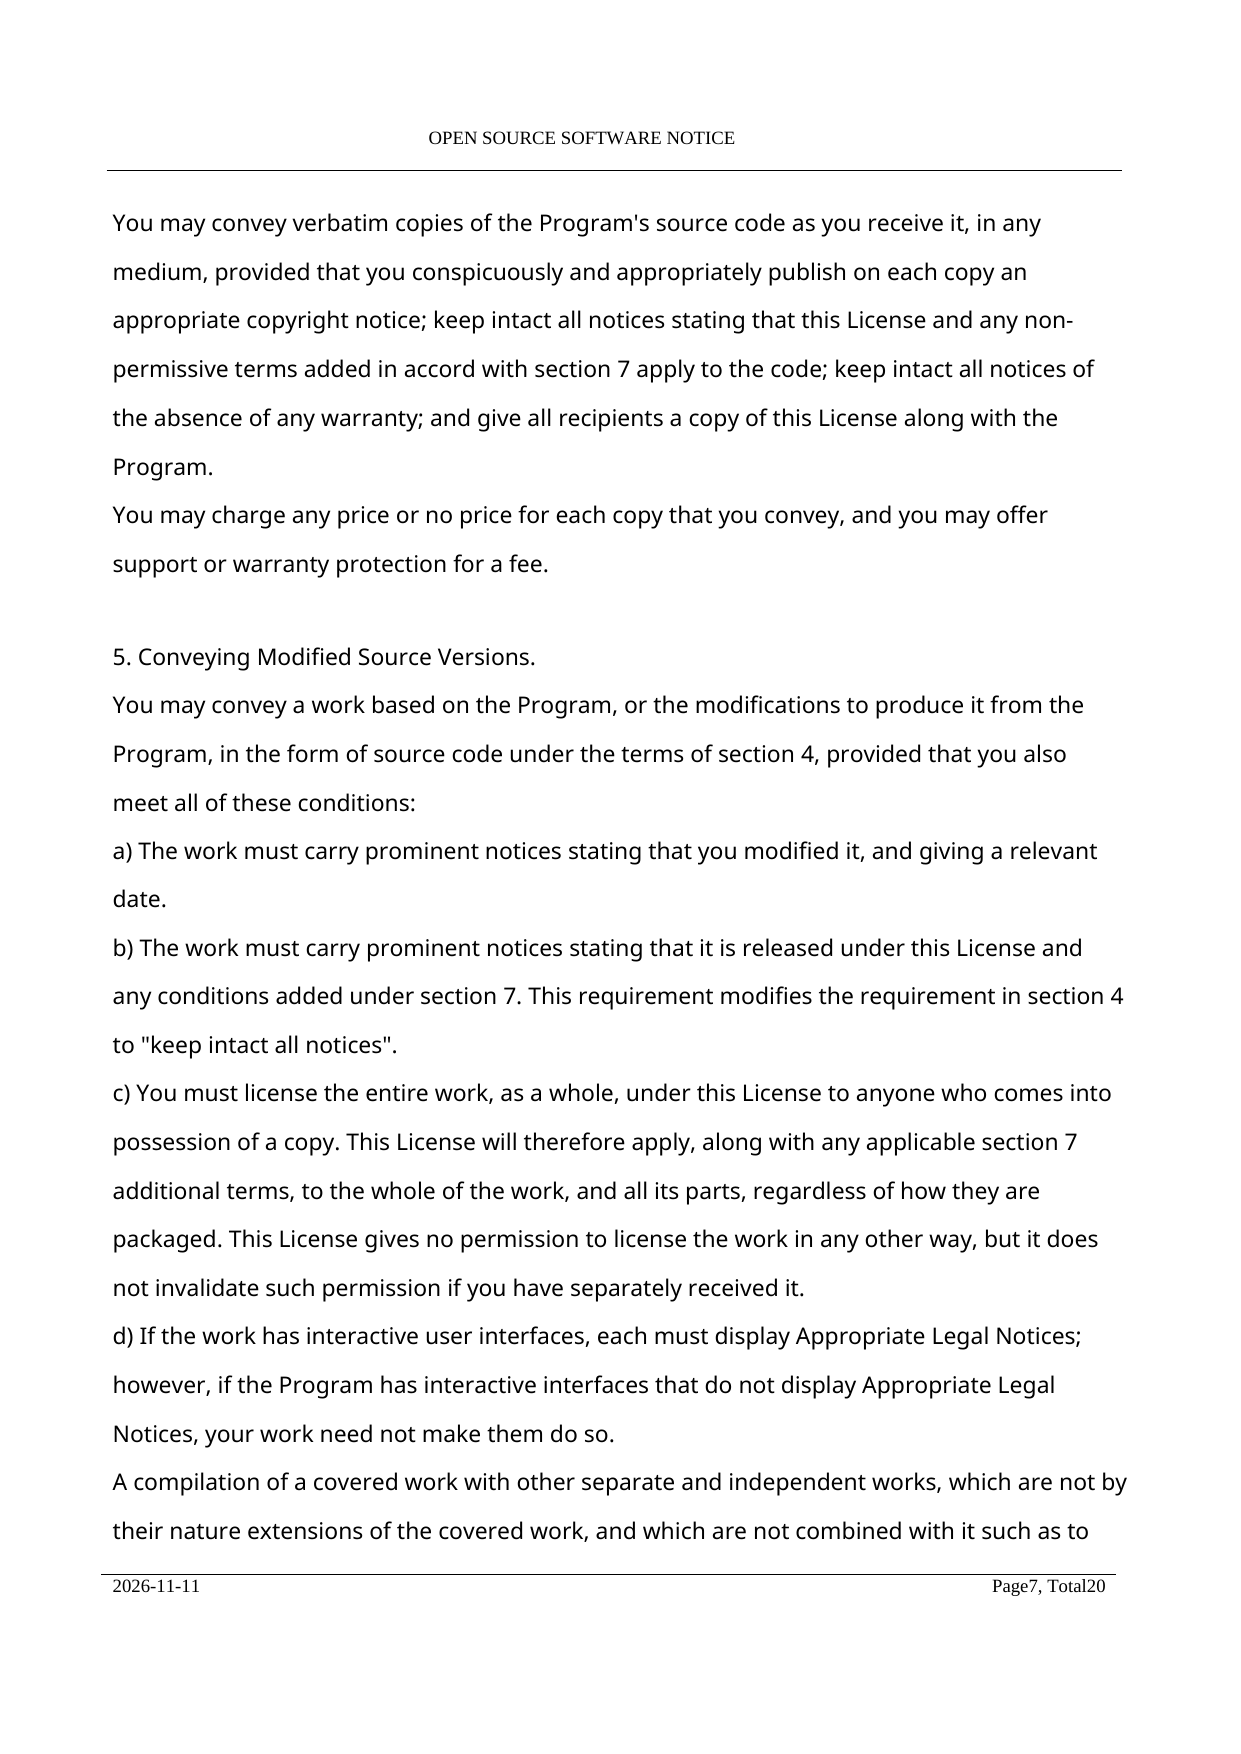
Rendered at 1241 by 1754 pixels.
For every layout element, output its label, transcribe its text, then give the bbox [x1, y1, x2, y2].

text 5. Conveying Modified Source Versions. [112, 640, 1128, 673]
text a) The work must carry prominent notices stating that you modified it, and giving a relevant date. [112, 834, 1128, 915]
text c) You must license the entire work, as a whole, under this License to anyone who comes into possession of a copy. This License will therefore apply, along with any applicable section 7 additional terms, to the whole of the work, and all its parts, regardless of how they are packaged. This License gives no permission to license the work in any other way, but it does not invalidate such permission if you have separately received it. [112, 1076, 1128, 1304]
text You may convey verbatim copies of the Program's source code as you receive it, in any medium, provided that you conspicuously and appropriately publish on each copy an appropriate copyright notice; keep intact all notices stating that this License and any non-permissive terms added in accord with section 7 apply to the code; keep intact all notices of the absence of any warranty; and give all recipients a copy of this License along with the Program. [112, 206, 1128, 483]
text b) The work must carry prominent notices stating that it is released under this License and any conditions added under section 7. This requirement modifies the requirement in section 4 to "keep intact all notices". [112, 931, 1128, 1061]
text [112, 1465, 1128, 1546]
text You may convey a work based on the Program, or the modifications to produce it from the Program, in the form of source code under the terms of section 4, provided that you also meet all of these conditions: [112, 688, 1128, 818]
text You may charge any price or no price for each copy that you convey, and you may offer support or warranty protection for a fee. [112, 498, 1128, 579]
text d) If the work has interactive user interfaces, each must display Appropriate Legal Notices; however, if the Program has interactive interfaces that do not display Appropriate Legal Notices, your work need not make them do so. [112, 1319, 1128, 1449]
